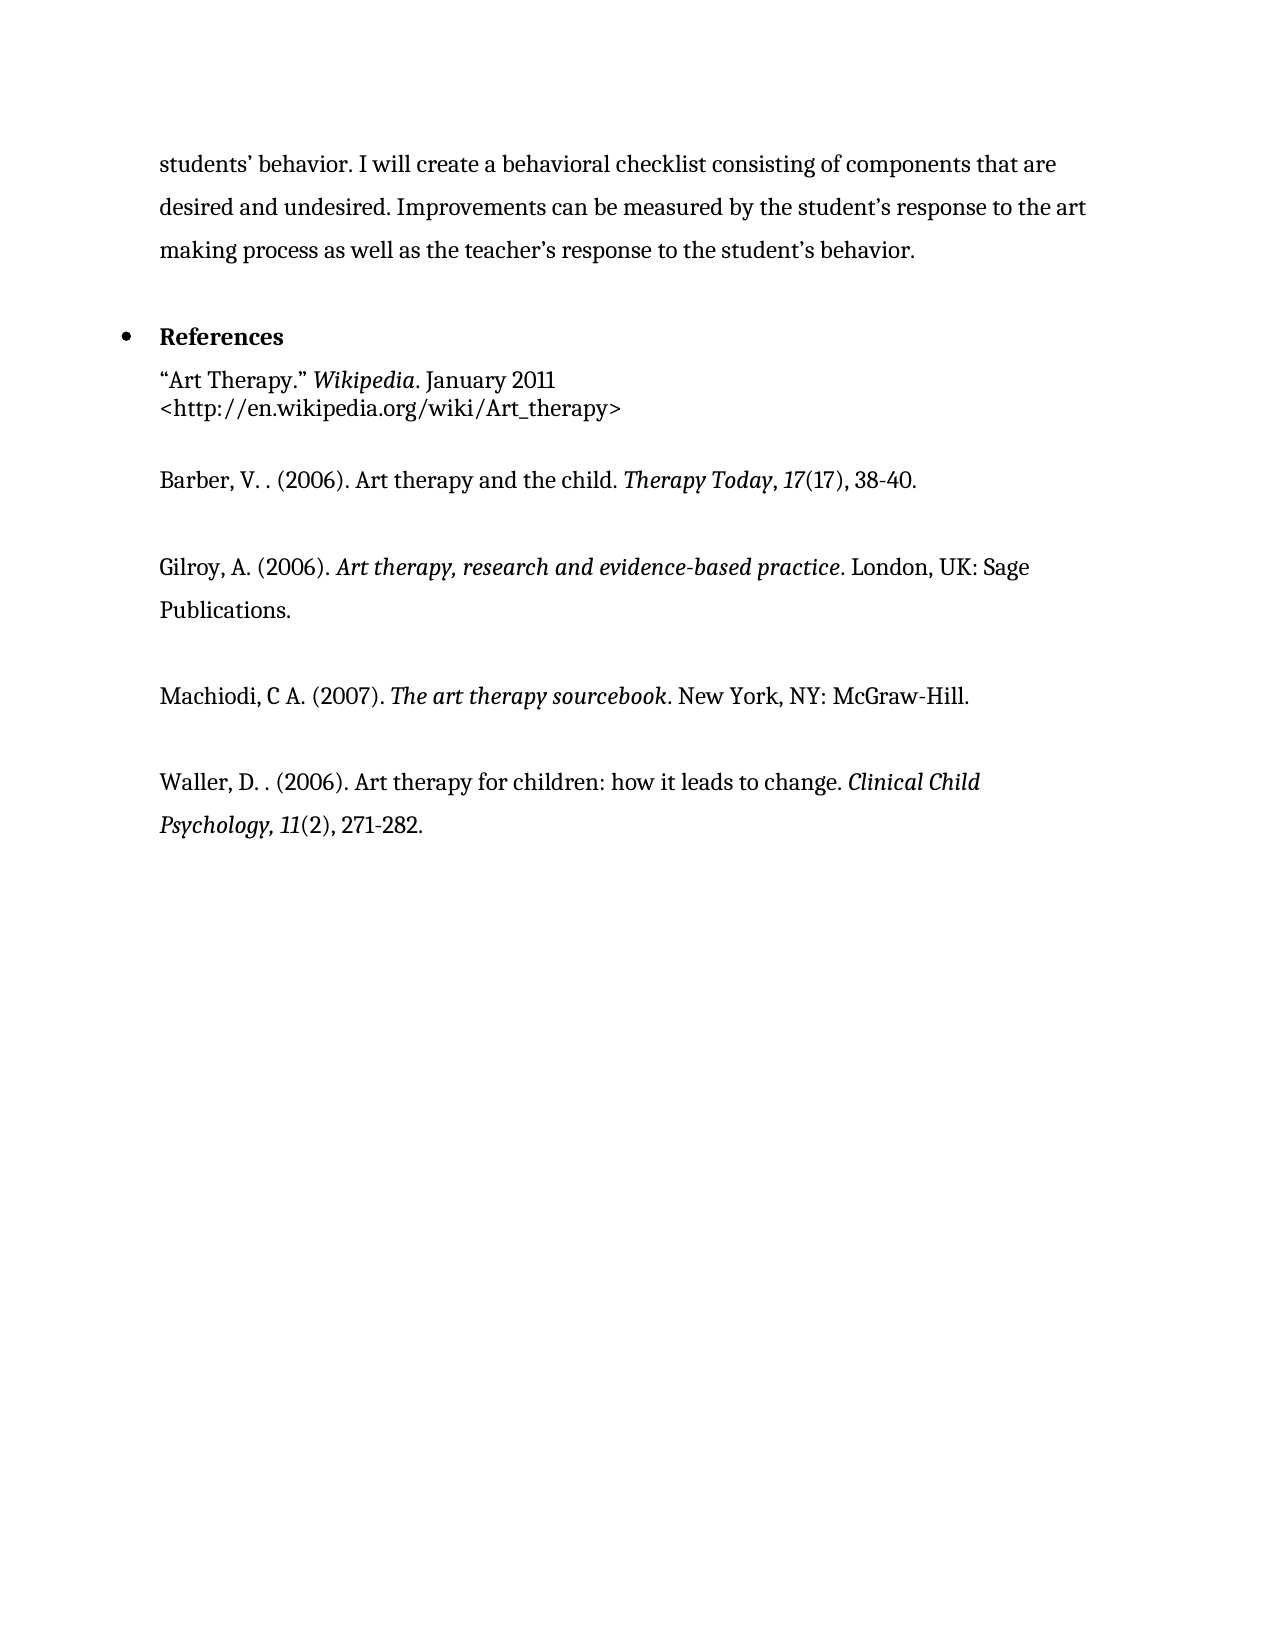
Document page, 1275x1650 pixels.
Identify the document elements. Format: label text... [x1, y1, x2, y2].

text Barber, V. . (2006). Art therapy and the child. Therapy Today, 17(17), 38-40. [159, 466, 1087, 495]
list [122, 150, 1087, 265]
text Gilroy, A. (2006). Art therapy, research and evidence-based practice. London, UK: Sage Publications. [159, 552, 1087, 624]
text Machiodi, C A. (2007). The art therapy sourcebook. New York, NY: McGraw-Hill. [159, 682, 1087, 711]
list References [122, 322, 1087, 351]
text Waller, D. . (2006). Art therapy for children: how it leads to change. Clinical Child Psychology, 11(2), 271-282. [159, 768, 1087, 840]
text “Art Therapy.” Wikipedia. January 2011 [159, 366, 1087, 394]
text <http://en.wikipedia.org/wiki/Art_therapy> [159, 394, 1087, 423]
